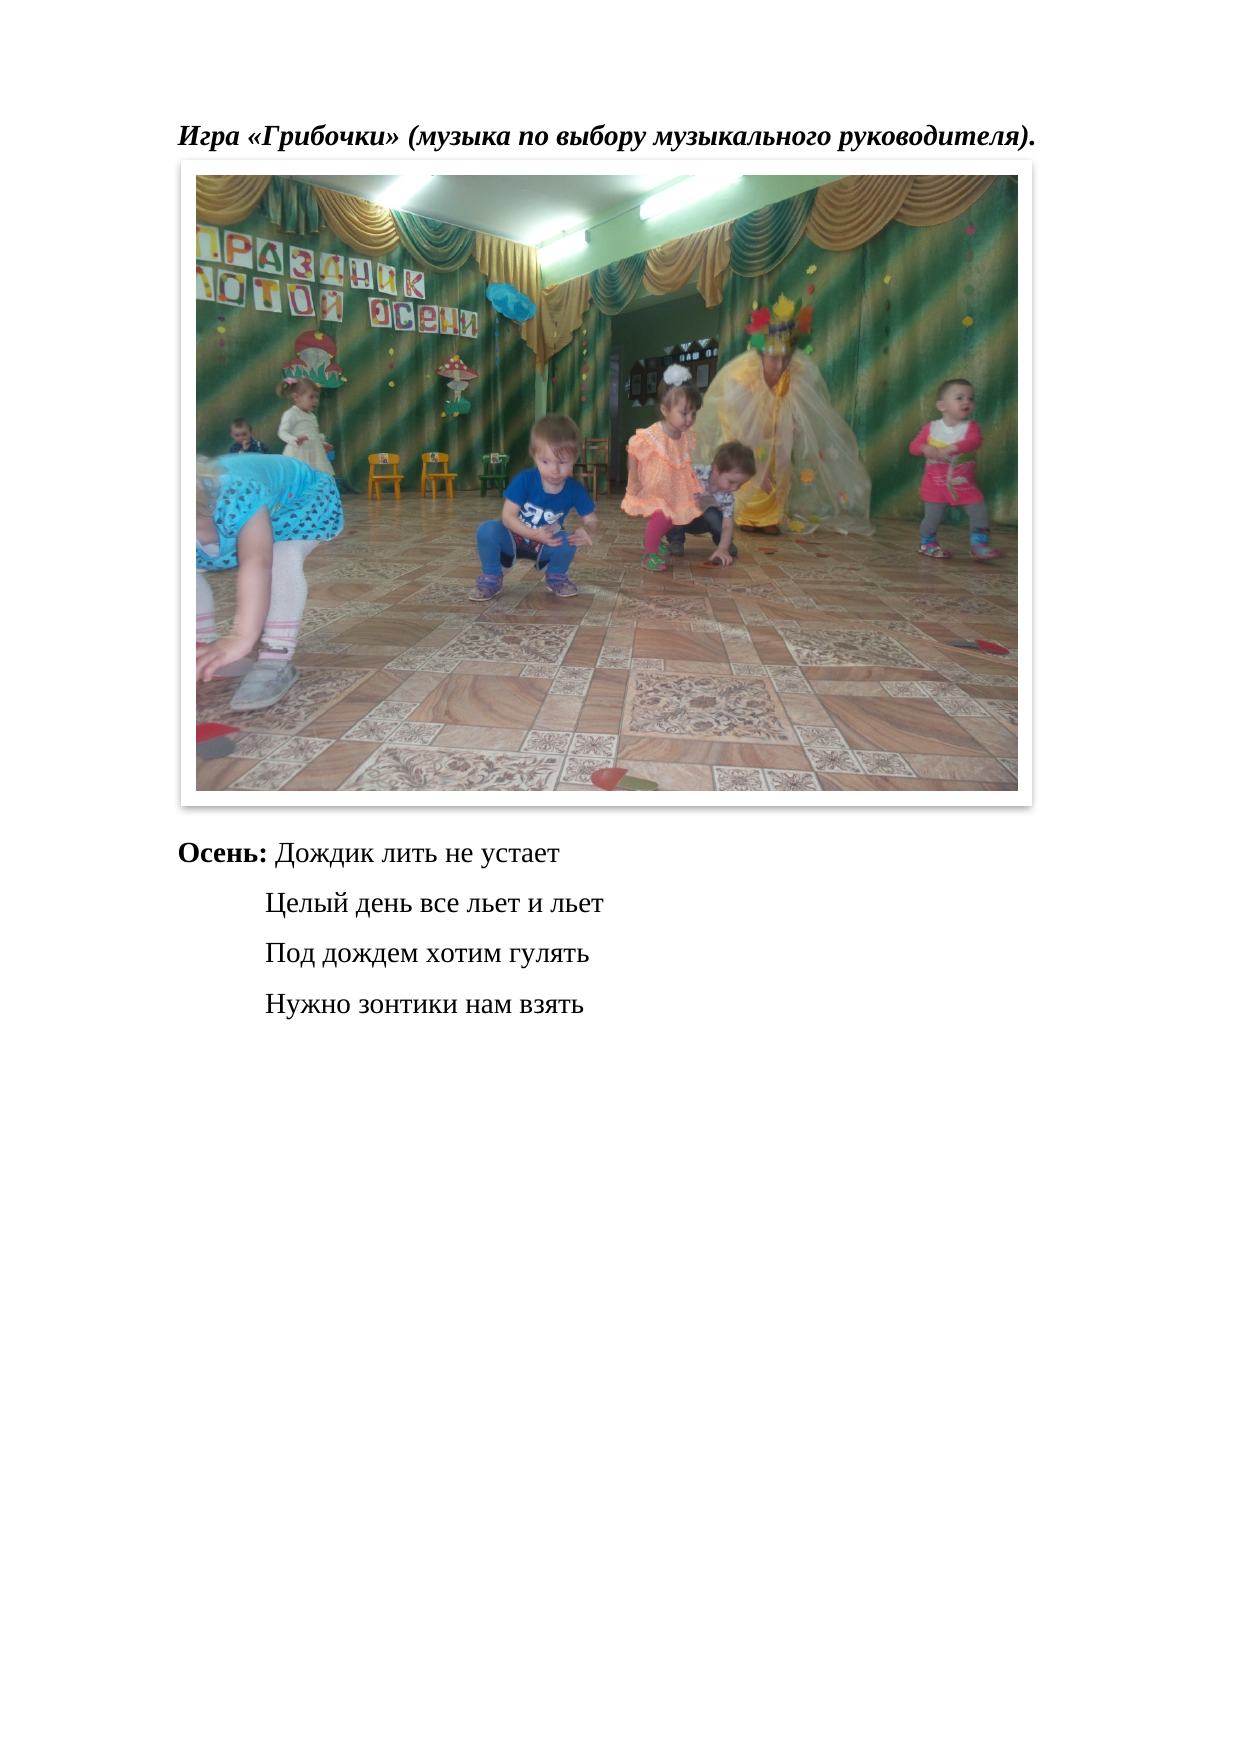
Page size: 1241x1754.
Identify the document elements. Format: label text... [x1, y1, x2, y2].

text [177, 118, 1152, 800]
picture [196, 175, 1018, 791]
text Осень: Дождик лить не устает Целый день все льет и льет Под дождем хотим гулять Нужно зонтики нам взять Игра: «Солнышко и дождик» [177, 835, 1152, 1019]
